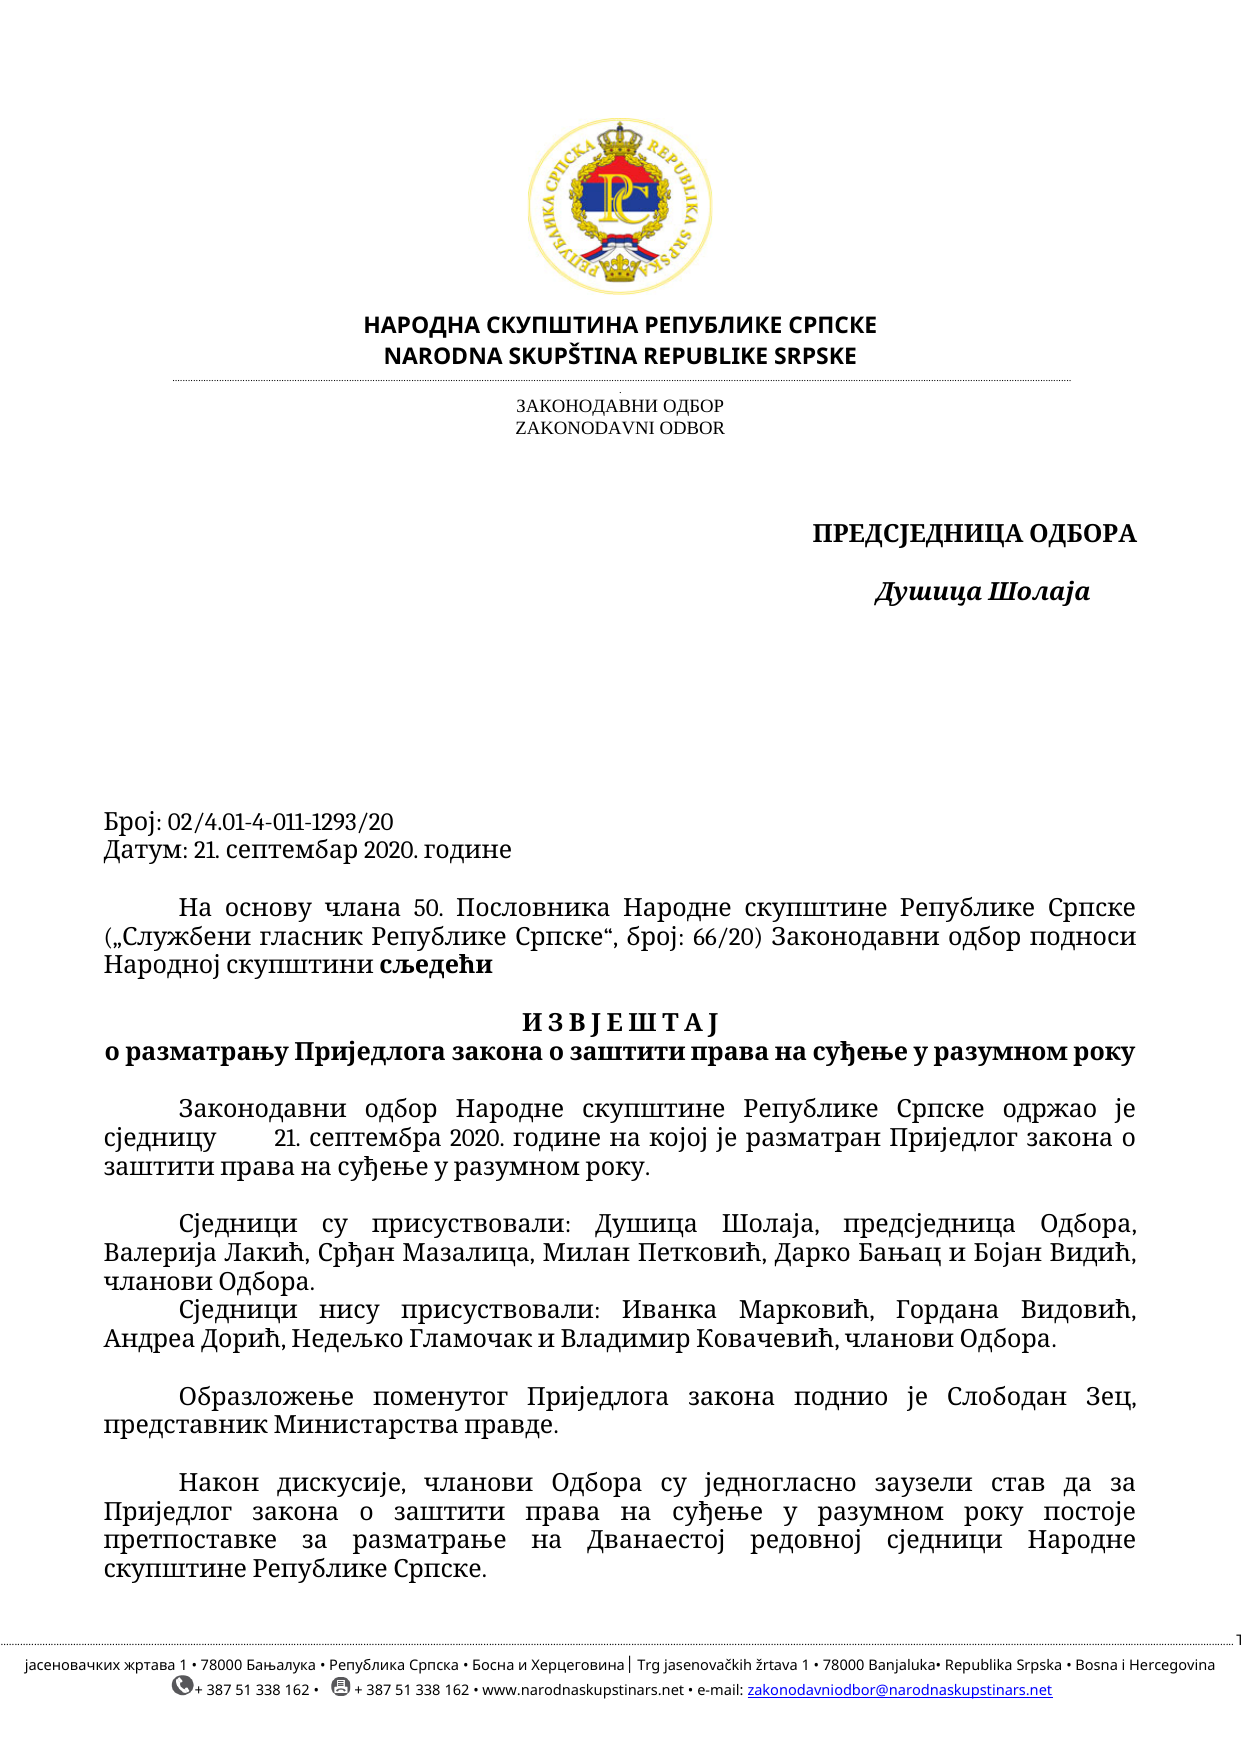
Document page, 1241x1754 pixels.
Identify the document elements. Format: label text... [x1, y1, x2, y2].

text Сједници су присуствовали: Душица Шолаја, предсједница Одбора, Валерија Лакић, Срђан Мазалица, Милан Петковић, Дарко Бањац и Бојан Видић, чланови Одбора. [103, 1210, 1137, 1296]
text о разматрању Приједлога закона о заштити права на суђење у разумном року [103, 1037, 1137, 1066]
text Душица Шолаја [103, 577, 1137, 606]
text Датум: 21. септембар 2020. године [103, 836, 1137, 865]
text И З В Ј Е Ш Т А Ј [103, 1009, 1137, 1037]
text Образложење поменутог Приједлога закона поднио је Слободан Зец, представник Министарства правде. [103, 1382, 1137, 1440]
text На основу члана 50. Пословника Народне скупштине Републике Српске („Службени гласник Републике Српске“, број: 66/20) Законодавни одбор подноси Народној скупштини сљедећи [103, 894, 1137, 980]
text Законодавни одбор Народне скупштине Републике Српске одржао је сједницу 21. септембра 2020. године на којој је разматран Приједлог закона о заштити права на суђење у разумном року. [103, 1095, 1137, 1181]
text Након дискусије, чланови Одбора су једногласно заузели став да за Приједлог закона о заштити права на суђење у разумном року постоје претпоставке за разматрање на Дванаестој редовној сједници Народне скупштине Републике Српске. [103, 1469, 1137, 1584]
text ПРЕДСЈЕДНИЦА ОДБОРА [103, 520, 1137, 549]
text Сједници нису присуствовали: Иванка Марковић, Гордана Видовић, Андреа Дорић, Недељко Гламочак и Владимир Ковачевић, чланови Одбора. [103, 1296, 1137, 1354]
text Број: 02/4.01-4-011-1293/20 [103, 807, 1137, 836]
